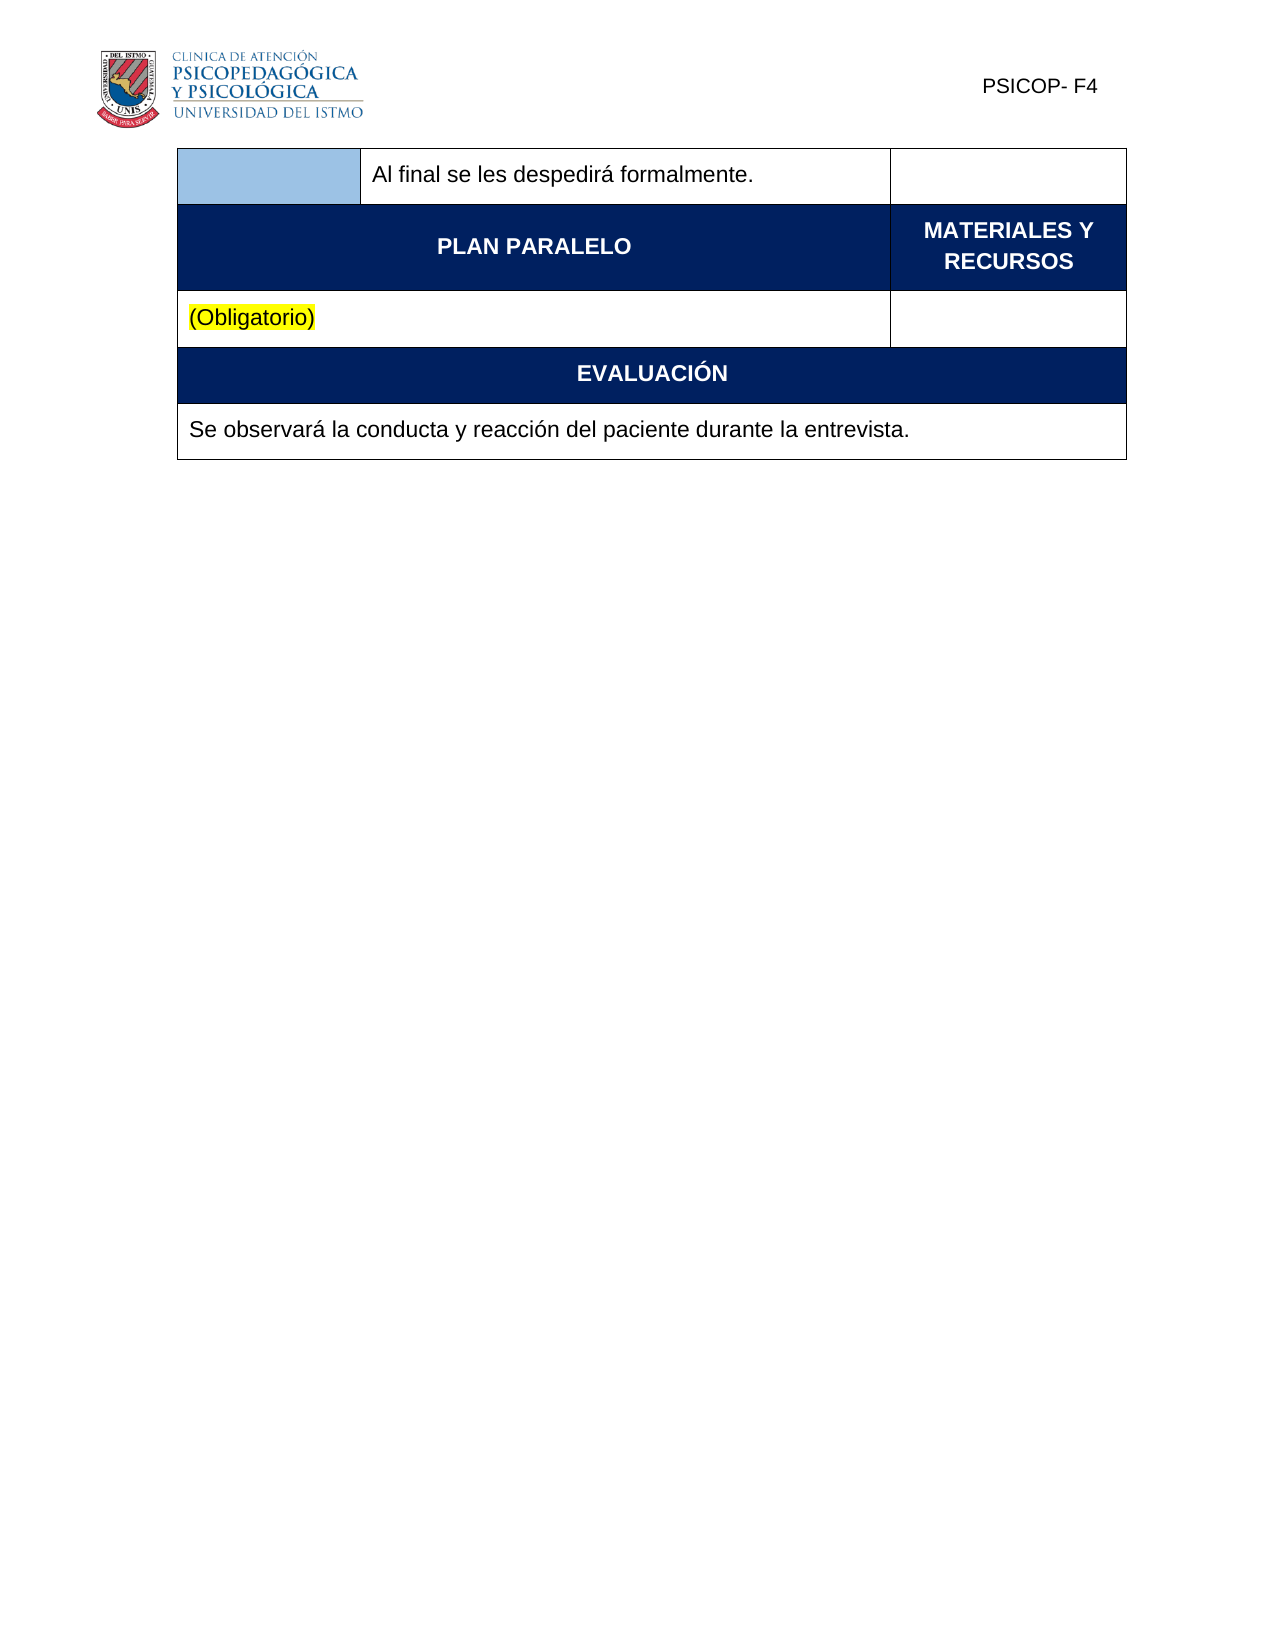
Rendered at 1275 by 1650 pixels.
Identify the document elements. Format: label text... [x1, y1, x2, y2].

table_cell MATERIALES Y RECURSOS [891, 205, 1126, 290]
table_cell EVALUACIÓN [178, 348, 1126, 403]
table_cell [891, 149, 1126, 204]
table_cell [178, 149, 360, 204]
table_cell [361, 149, 890, 204]
picture [45, 21, 424, 163]
table_cell [891, 291, 1126, 347]
table_cell Se observará la conducta y reacción del paciente durante la entrevista. [178, 404, 1126, 459]
table_cell PLAN PARALELO [178, 205, 890, 290]
table_cell (Obligatorio) [178, 291, 890, 347]
